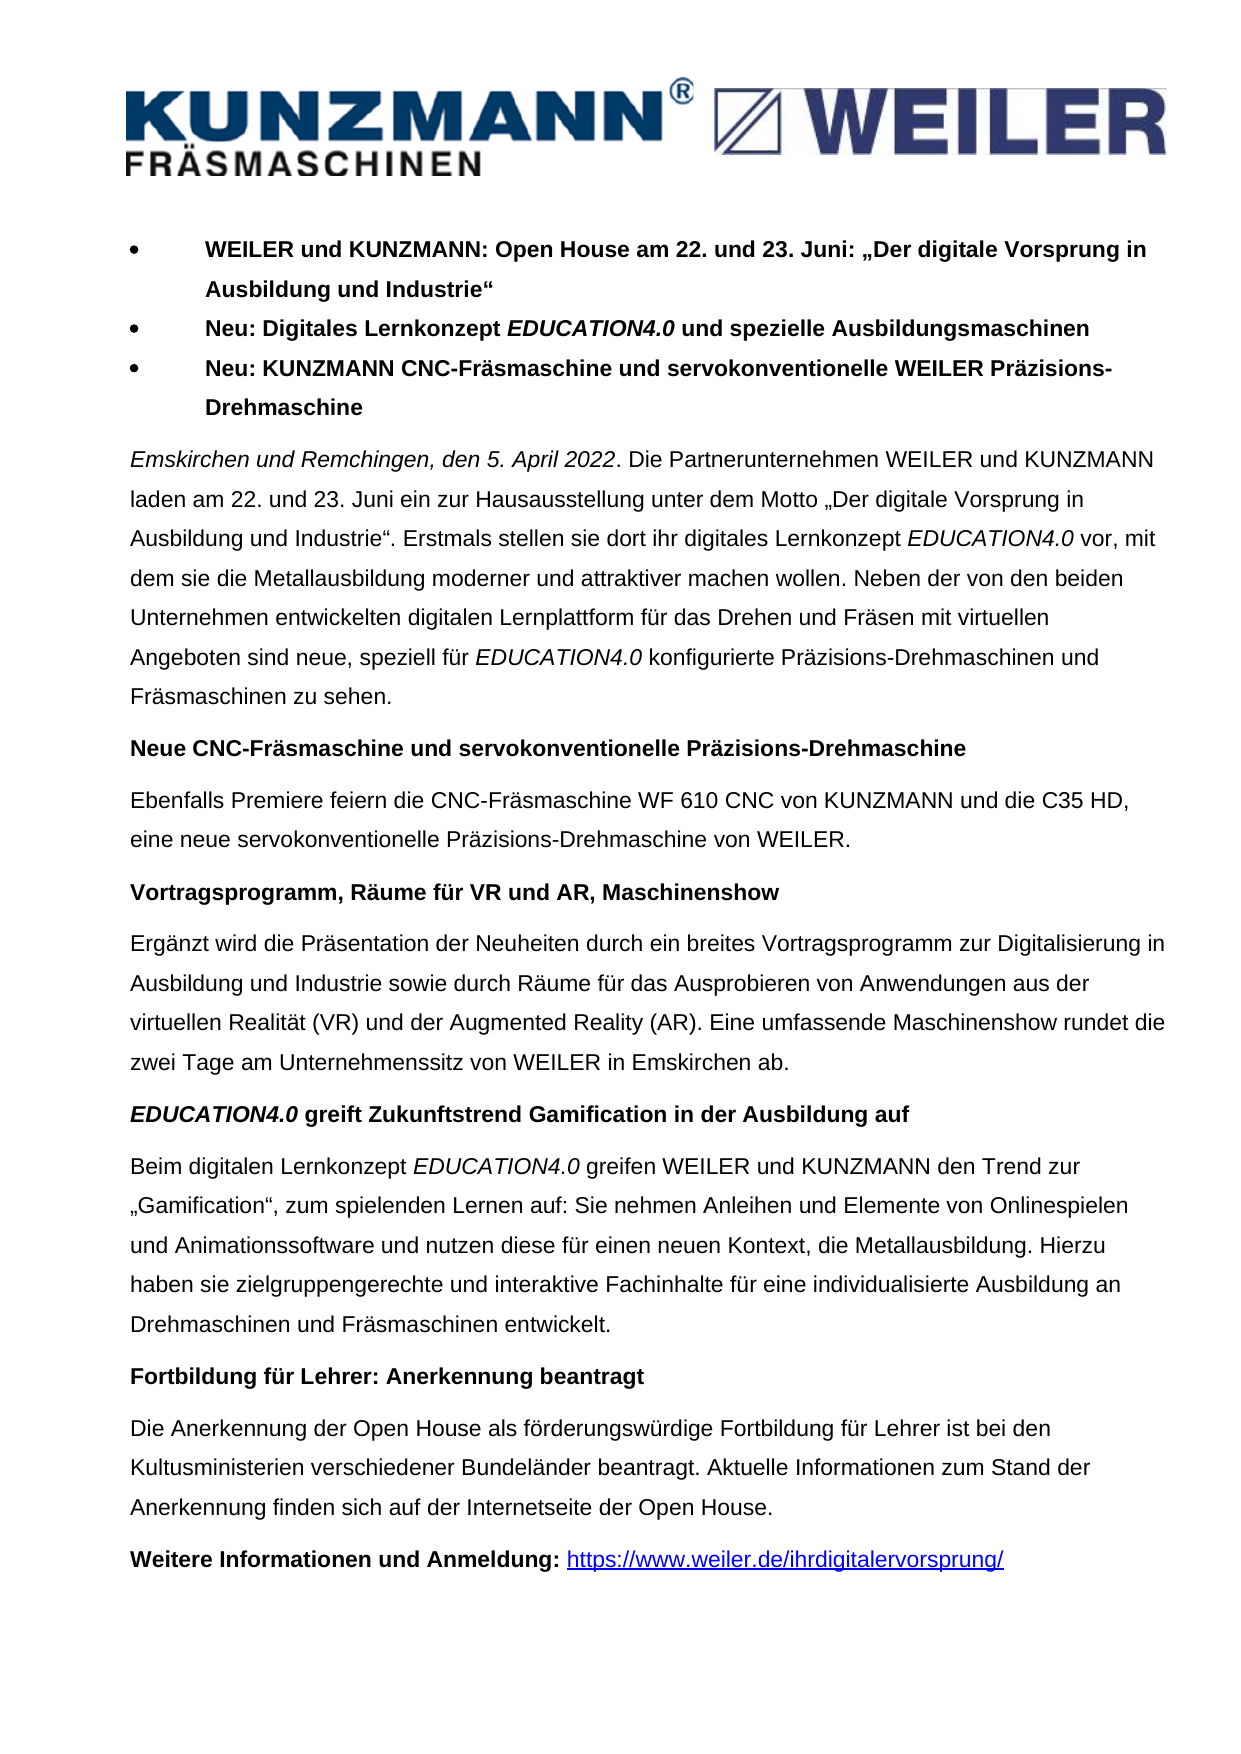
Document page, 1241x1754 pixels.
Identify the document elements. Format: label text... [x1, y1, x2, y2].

text EDUCATION4.0 greift Zukunftstrend Gamification in der Ausbildung auf [130, 1101, 1167, 1127]
text Beim digitalen Lernkonzept EDUCATION4.0 greifen WEILER und KUNZMANN den Trend zur „Gamification“, zum spielenden Lernen auf: Sie nehmen Anleihen und Elemente von Onlinespielen und Animationssoftware und nutzen diese für einen neuen Kontext, die Metallausbildung. Hierzu haben sie zielgruppengerechte und interaktive Fachinhalte für eine individualisierte Ausbildung an Drehmaschinen und Fräsmaschinen entwickelt. [130, 1153, 1167, 1337]
picture [124, 77, 694, 175]
picture [714, 88, 1167, 155]
list Neu: Digitales Lernkonzept EDUCATION4.0 und spezielle Ausbildungsmaschinen [130, 315, 1167, 342]
text Die Anerkennung der Open House als förderungswürdige Fortbildung für Lehrer ist bei den Kultusministerien verschiedener Bundeländer beantragt. Aktuelle Informationen zum Stand der Anerkennung finden sich auf der Internetseite der Open House. [130, 1415, 1167, 1520]
text Ergänzt wird die Präsentation der Neuheiten durch ein breites Vortragsprogramm zur Digitalisierung in Ausbildung und Industrie sowie durch Räume für das Ausprobieren von Anwendungen aus der virtuellen Realität (VR) und der Augmented Reality (AR). Eine umfassende Maschinenshow rundet die zwei Tage am Unternehmenssitz von WEILER in Emskirchen ab. [130, 930, 1167, 1075]
text Fortbildung für Lehrer: Anerkennung beantragt [130, 1363, 1167, 1389]
list WEILER und KUNZMANN: Open House am 22. und 23. Juni: „Der digitale Vorsprung in Ausbildung und Industrie“ [130, 236, 1167, 302]
list Neu: KUNZMANN CNC-Fräsmaschine und servokonventionelle WEILER Präzisions-Drehmaschine [130, 355, 1167, 421]
text Vortragsprogramm, Räume für VR und AR, Maschinenshow [130, 878, 1167, 905]
text Weitere Informationen und Anmeldung: https://www.weiler.de/ihrdigitalervorsprung/ [130, 1546, 1167, 1572]
text Neue CNC-Fräsmaschine und servokonventionelle Präzisions-Drehmaschine [130, 735, 1167, 761]
text Emskirchen und Remchingen, den 5. April 2022. Die Partnerunternehmen WEILER und KUNZMANN laden am 22. und 23. Juni ein zur Hausausstellung unter dem Motto „Der digitale Vorsprung in Ausbildung und Industrie“. Erstmals stellen sie dort ihr digitales Lernkonzept EDUCATION4.0 vor, mit dem sie die Metallausbildung moderner und attraktiver machen wollen. Neben der von den beiden Unternehmen entwickelten digitalen Lernplattform für das Drehen und Fräsen mit virtuellen Angeboten sind neue, speziell für EDUCATION4.0 konfigurierte Präzisions-Drehmaschinen und Fräsmaschinen zu sehen. [130, 446, 1167, 709]
text Ebenfalls Premiere feiern die CNC-Fräsmaschine WF 610 CNC von KUNZMANN und die C35 HD, eine neue servokonventionelle Präzisions-Drehmaschine von WEILER. [130, 787, 1167, 853]
